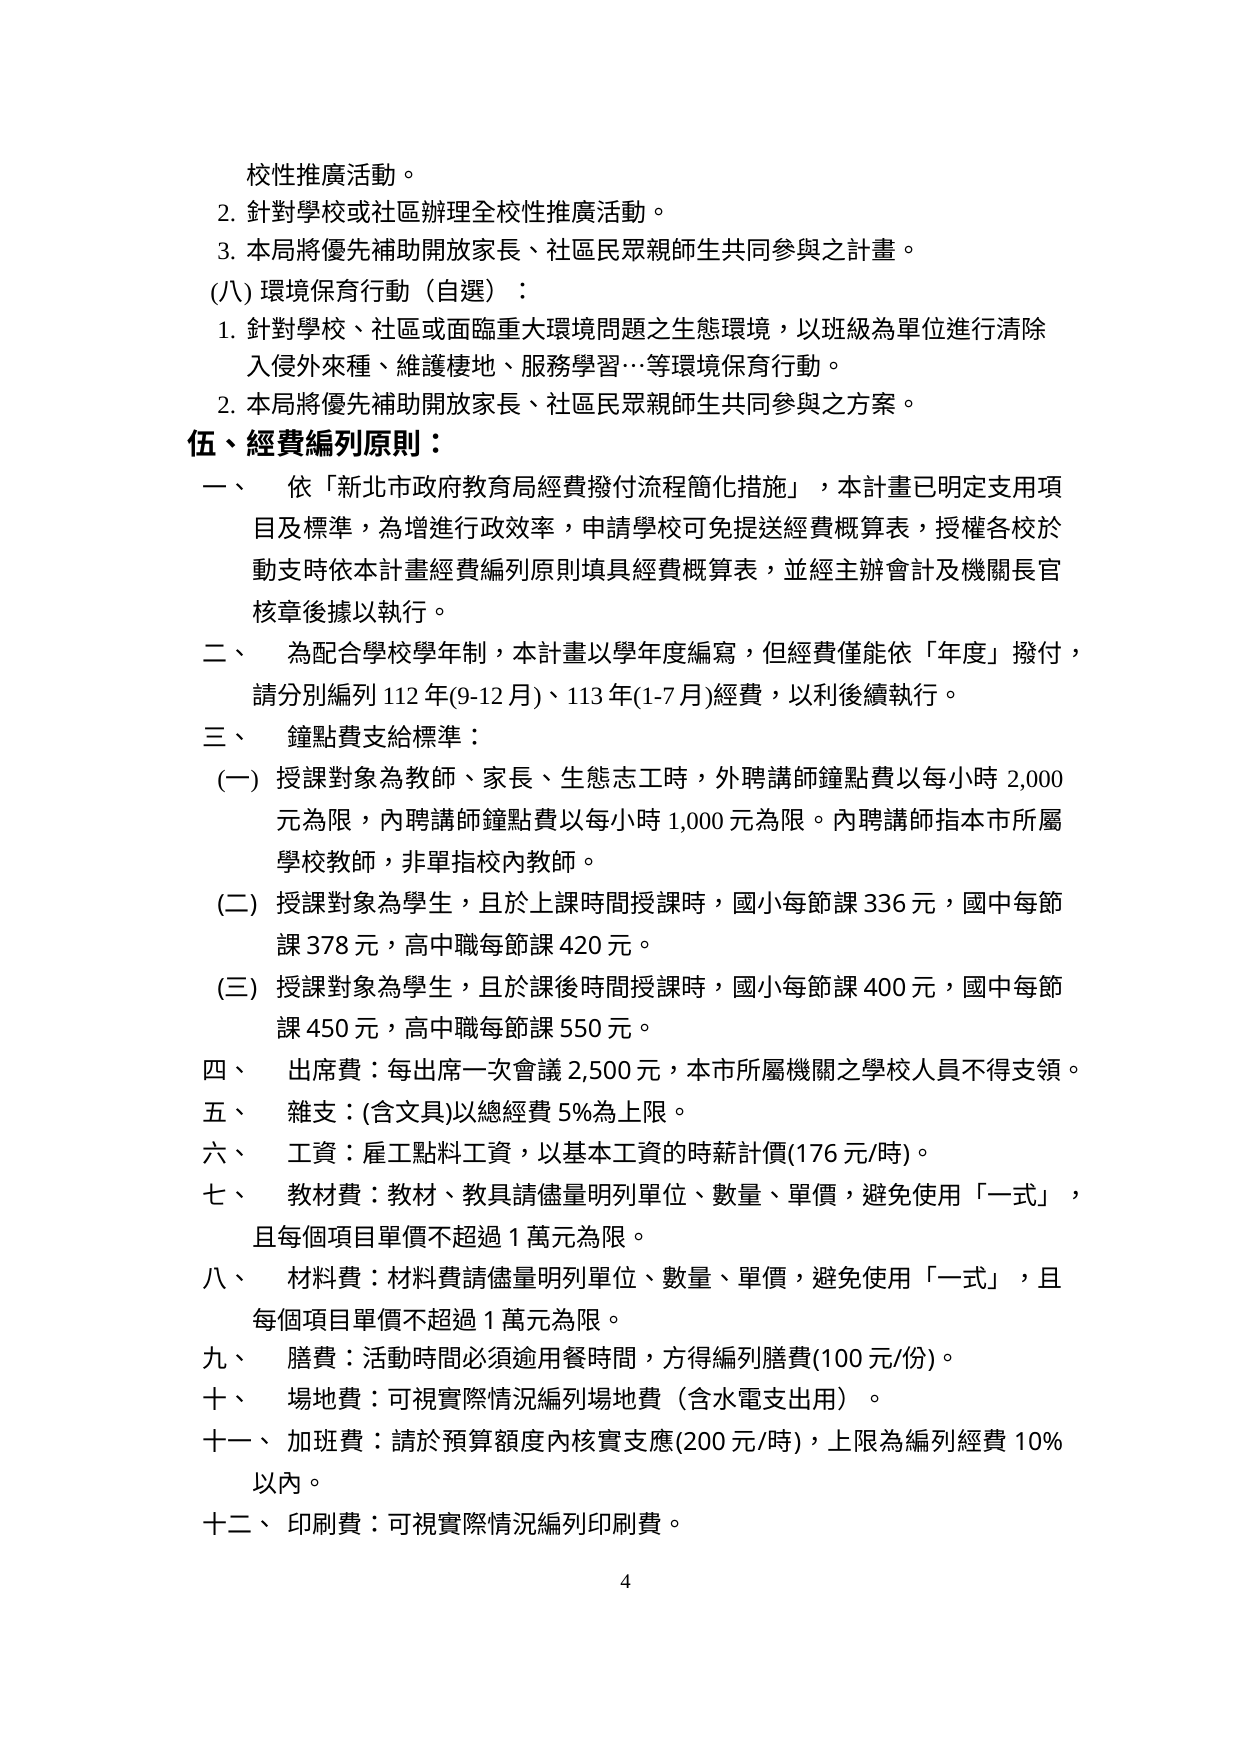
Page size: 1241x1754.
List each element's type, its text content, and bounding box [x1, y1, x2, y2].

list 本局將優先補助開放家長、社區民眾親師生共同參與之方案。 [217, 384, 1063, 421]
list 教材費：教材、教具請儘量明列單位、數量、單價，避免使用「一式」，且每個項目單價不超過1萬元為限。 [202, 1171, 1063, 1254]
list 針對學校、社區或面臨重大環境問題之生態環境，以班級為單位進行清除入侵外來種、維護棲地、服務學習…等環境保育行動。 [217, 309, 1063, 384]
list 鐘點費支給標準： [202, 713, 1063, 754]
list 為配合學校學年制，本計畫以學年度編寫，但經費僅能依「年度」撥付，請分別編列112年(9-12月)、113年(1-7月)經費，以利後續執行。 [202, 629, 1063, 713]
list 授課對象為學生，且於課後時間授課時，國小每節課400元，國中每節課450元，高中職每節課550元。 [217, 963, 1063, 1046]
list 膳費：活動時間必須逾用餐時間，方得編列膳費(100元/份)。 [202, 1338, 1063, 1375]
list 印刷費：可視實際情況編列印刷費。 [202, 1500, 1063, 1542]
list 雜支：(含文具)以總經費5%為上限。 [202, 1088, 1063, 1129]
list 經費編列原則： [187, 421, 1063, 463]
list 出席費：每出席一次會議2,500元，本市所屬機關之學校人員不得支領。 [202, 1046, 1063, 1088]
list 場地費：可視實際情況編列場地費（含水電支出用）。 [202, 1375, 1063, 1417]
list 授課對象為學生，且於上課時間授課時，國小每節課336元，國中每節課378元，高中職每節課420元。 [217, 879, 1063, 963]
list 工資：雇工點料工資，以基本工資的時薪計價(176元/時)。 [202, 1129, 1063, 1171]
list 針對學校或社區辦理全校性推廣活動。 [217, 192, 1063, 229]
list 依「新北市政府教育局經費撥付流程簡化措施」，本計畫已明定支用項目及標準，為增進行政效率，申請學校可免提送經費概算表，授權各校於動支時依本計畫經費編列原則填具經費概算表，並經主辦會計及機關長官核章後據以執行。 [202, 463, 1063, 629]
list 本局將優先補助開放家長、社區民眾親師生共同參與之計畫。 [217, 229, 1063, 267]
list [217, 154, 1063, 192]
list 授課對象為教師、家長、生態志工時，外聘講師鐘點費以每小時2,000元為限，內聘講師鐘點費以每小時1,000元為限。內聘講師指本市所屬學校教師，非單指校內教師。 [217, 754, 1063, 879]
list 加班費：請於預算額度內核實支應(200元/時)，上限為編列經費10%以內。 [202, 1417, 1063, 1500]
list 材料費：材料費請儘量明列單位、數量、單價，避免使用「一式」，且每個項目單價不超過1萬元為限。 [202, 1254, 1063, 1338]
list 環境保育行動（自選）： [210, 267, 1063, 309]
